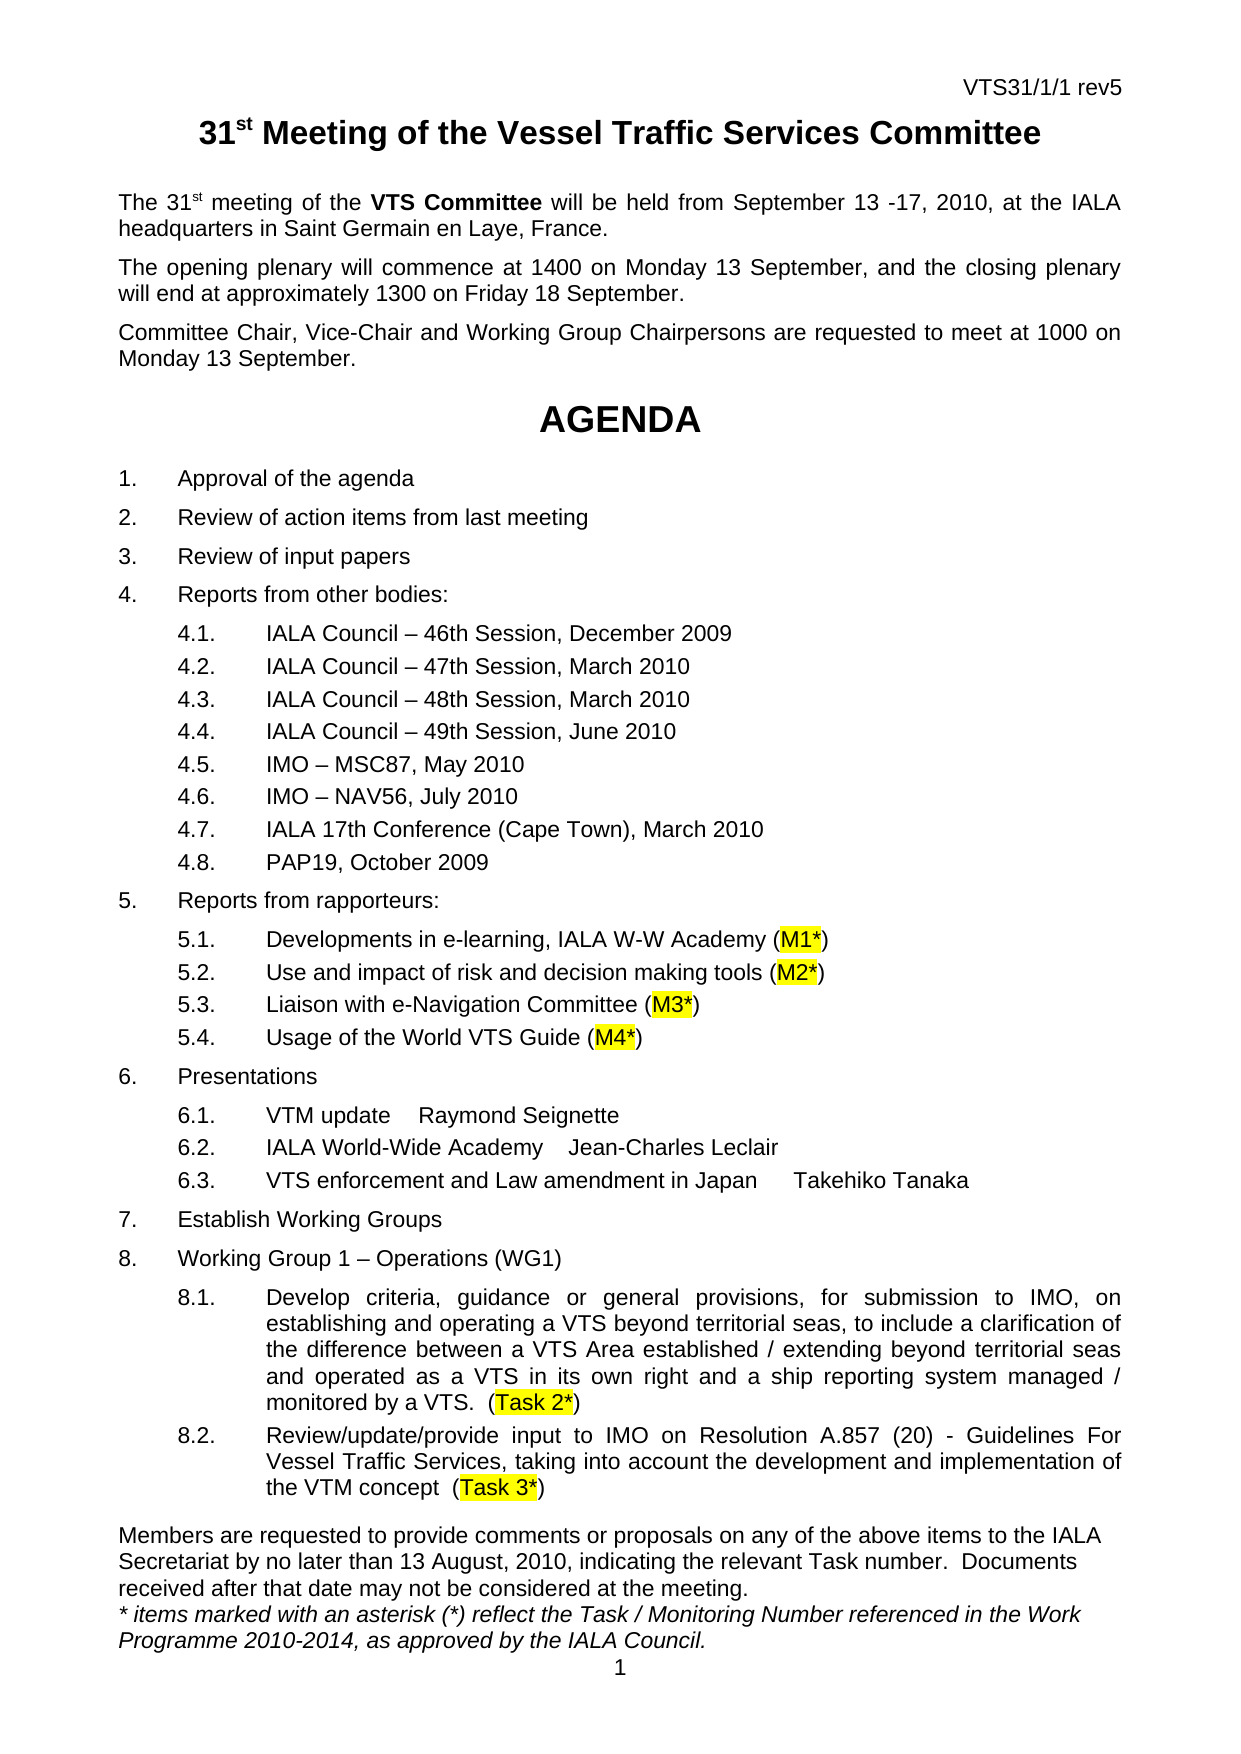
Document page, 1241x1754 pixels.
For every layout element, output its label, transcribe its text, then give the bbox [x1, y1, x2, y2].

list Approval of the agenda [118, 465, 1122, 491]
text 31st Meeting of the Vessel Traffic Services Committee [118, 113, 1122, 151]
text Developments in e-learning, IALA W-W Academy (M1*) [821, 926, 1122, 953]
text Use and impact of risk and decision making tools (M2*) [177, 959, 777, 985]
text Review/update/provide input to IMO on Resolution A.857 (20) - Guidelines For Vessel Traffic Services, taking into account the development and implementation of the VTM concept (Task 3*) [177, 1422, 1122, 1501]
text IMO – MSC87, May 2010 [177, 751, 1122, 777]
text VTM update Raymond Seignette [177, 1102, 1122, 1128]
text IALA 17th Conference (Cape Town), March 2010 [177, 816, 1122, 842]
list Establish Working Groups [118, 1206, 1122, 1232]
text The 31st meeting of the VTS Committee will be held from September 13 -17, 2010, at the IALA headquarters in Saint Germain en Laye, France. [118, 189, 1122, 241]
text Develop criteria, guidance or general provisions, for submission to IMO, on establishing and operating a VTS beyond territorial seas, to include a clarification of the difference between a VTS Area established / extending beyond territorial seas and operated as a VTS in its own right and a ship reporting system managed / monitored by a VTS. (Task 2*) [177, 1283, 1122, 1415]
text The opening plenary will commence at 1400 on Monday 13 September, and the closing plenary will end at approximately 1300 on Friday 18 September. [118, 254, 1122, 307]
text VTS enforcement and Law amendment in Japan Takehiko Tanaka [177, 1167, 1122, 1193]
text IALA Council – 49th Session, June 2010 [177, 718, 1122, 744]
list Review of input papers [118, 543, 1122, 569]
text Liaison with e-Navigation Committee (M3*) [177, 991, 652, 1018]
text IALA World-Wide Academy Jean-Charles Leclair [177, 1134, 1122, 1161]
text Use and impact of risk and decision making tools (M2*) [817, 959, 1122, 985]
list Working Group 1 – Operations (WG1) [118, 1245, 1122, 1271]
text IALA Council – 48th Session, March 2010 [177, 686, 1122, 712]
text Developments in e-learning, IALA W-W Academy (M1*) [177, 926, 780, 953]
text Committee Chair, Vice-Chair and Working Group Chairpersons are requested to meet at 1000 on Monday 13 September. [118, 319, 1122, 372]
list Review of action items from last meeting [118, 504, 1122, 530]
text AGENDA [118, 397, 1122, 440]
list Reports from rapporteurs: [118, 887, 1122, 914]
list Reports from other bodies: [118, 581, 1122, 608]
text Usage of the World VTS Guide (M4*) [177, 1024, 595, 1050]
list Presentations [118, 1063, 1122, 1089]
text IALA Council – 46th Session, December 2009 [177, 620, 1122, 647]
text Liaison with e-Navigation Committee (M3*) [692, 991, 1122, 1018]
text IALA Council – 47th Session, March 2010 [177, 653, 1122, 679]
text PAP19, October 2009 [177, 848, 1122, 875]
text IMO – NAV56, July 2010 [177, 783, 1122, 810]
text Usage of the World VTS Guide (M4*) [635, 1024, 1122, 1050]
